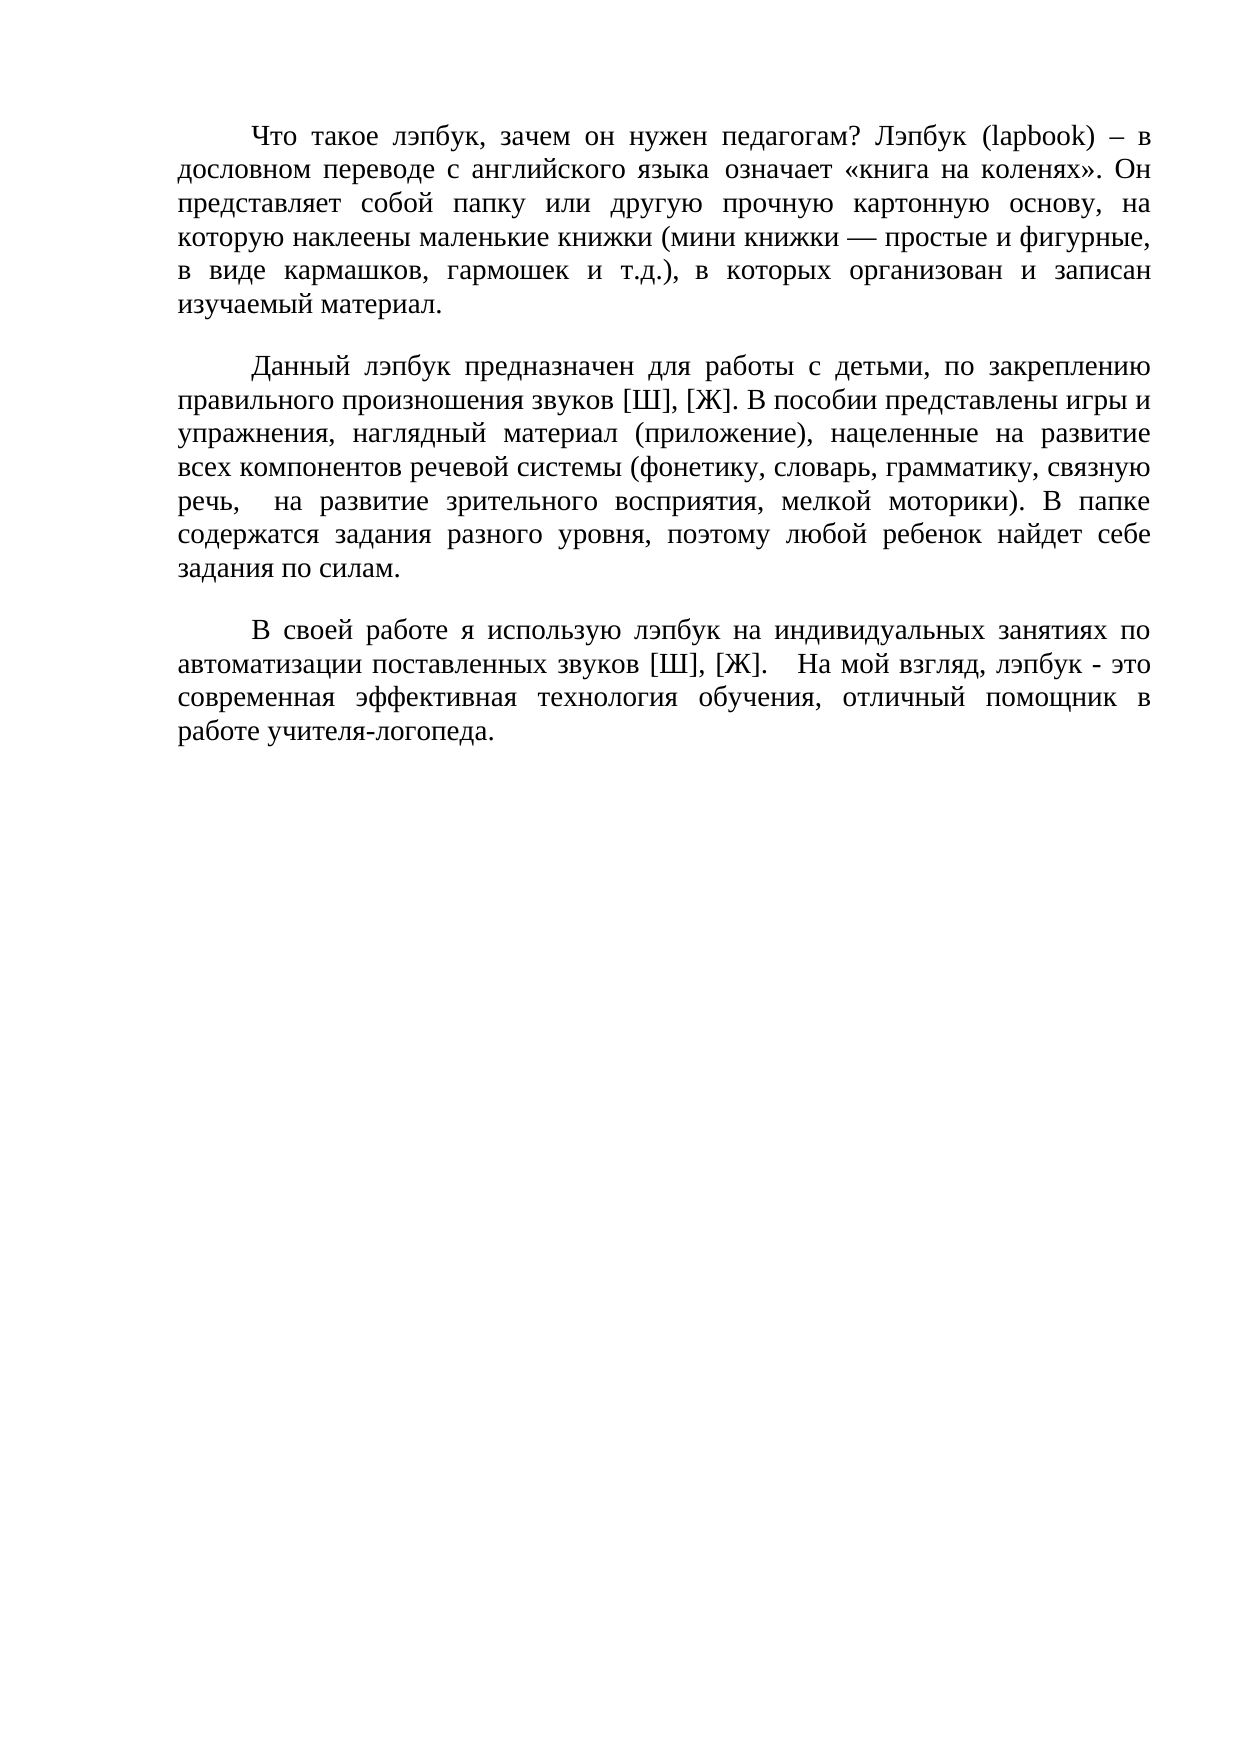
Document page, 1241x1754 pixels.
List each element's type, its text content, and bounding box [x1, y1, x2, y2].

text В своей работе я использую лэпбук на индивидуальных занятиях по автоматизации поставленных звуков [Ш], [Ж]. На мой взгляд, лэпбук - это современная эффективная технология обучения, отличный помощник в работе учителя-логопеда. [177, 612, 1152, 747]
text Что такое лэпбук, зачем он нужен педагогам? Лэпбук (lapbook) – в дословном переводе с английского языка означает «книга на коленях». Он представляет собой папку или другую прочную картонную основу, на которую наклеены маленькие книжки (мини книжки — простые и фигурные, в виде кармашков, гармошек и т.д.), в которых организован и записан изучаемый материал. [177, 118, 1152, 319]
text Данный лэпбук предназначен для работы с детьми, по закреплению правильного произношения звуков [Ш], [Ж]. В пособии представлены игры и упражнения, наглядный материал (приложение), нацеленные на развитие всех компонентов речевой системы (фонетику, словарь, грамматику, связную речь, на развитие зрительного восприятия, мелкой моторики). В папке содержатся задания разного уровня, поэтому любой ребенок найдет себе задания по силам. [177, 348, 1152, 583]
